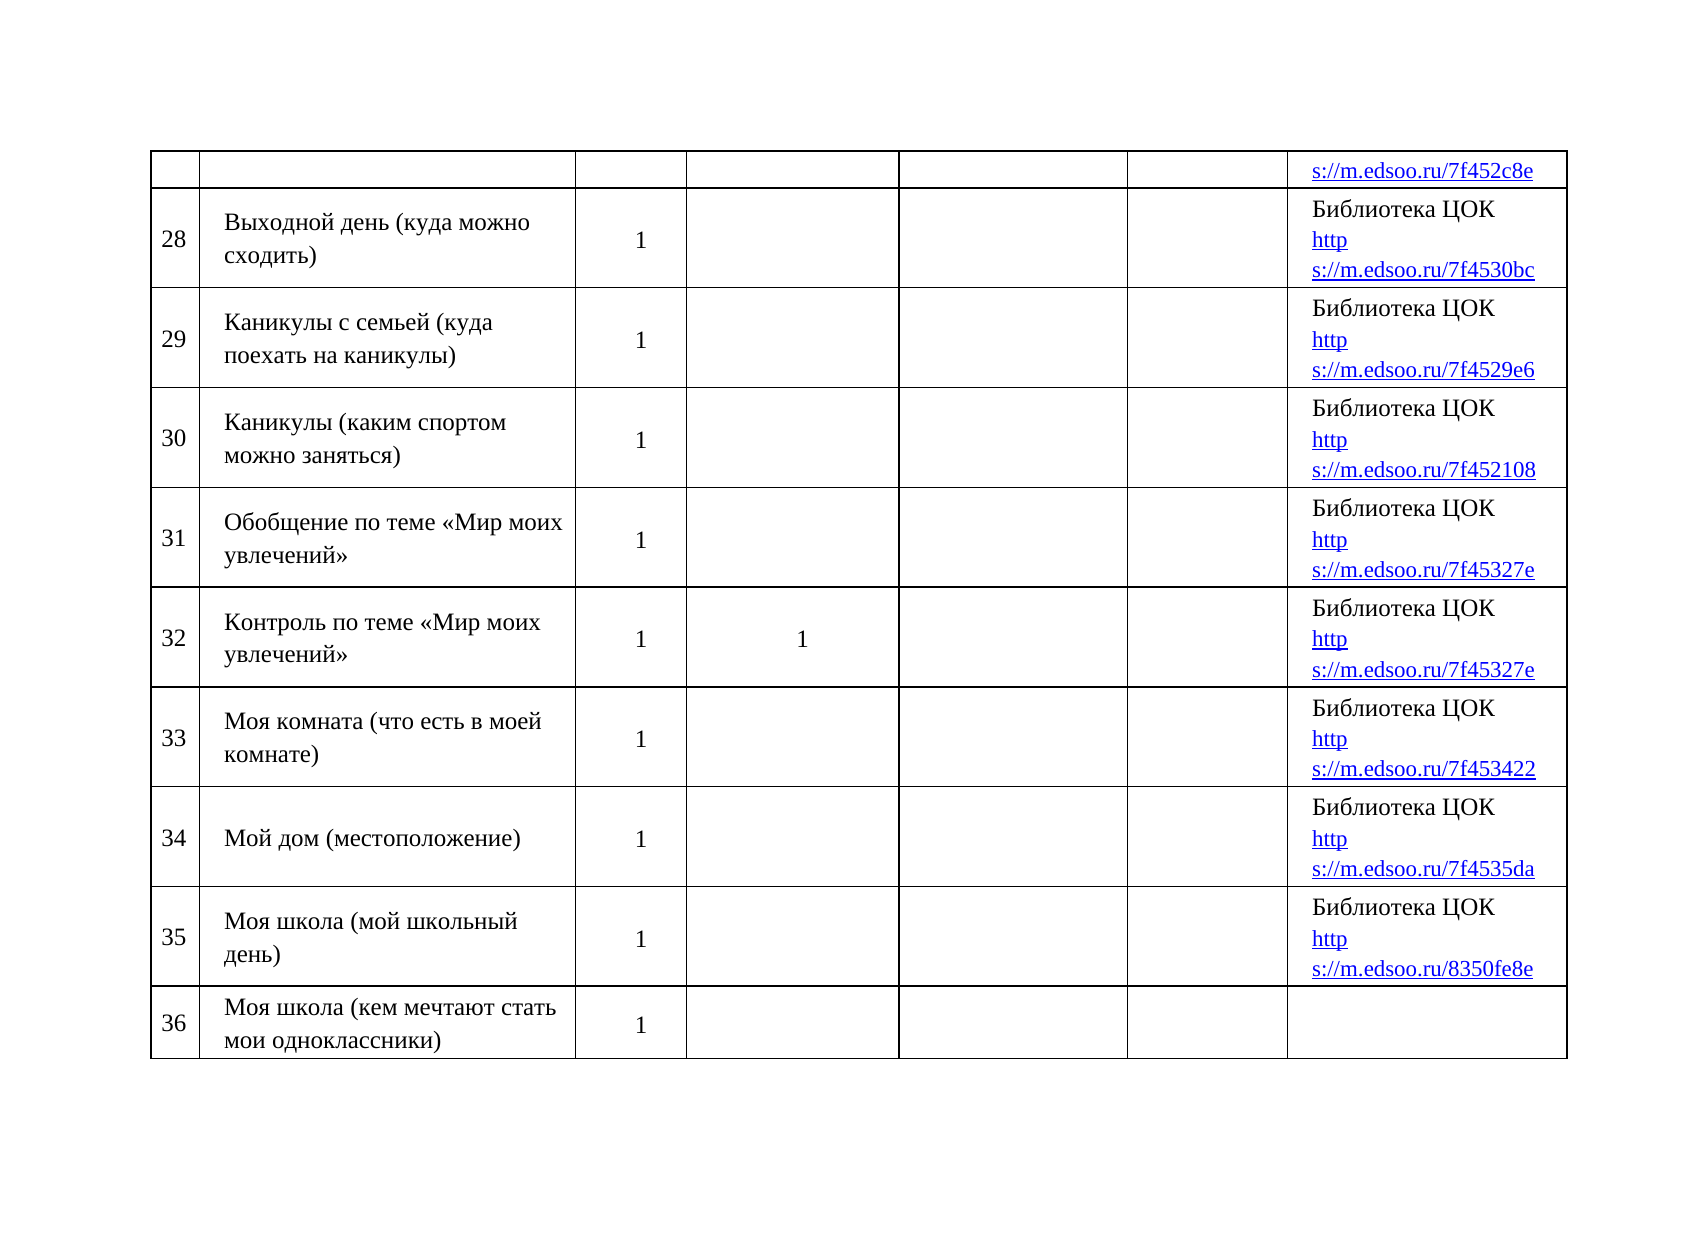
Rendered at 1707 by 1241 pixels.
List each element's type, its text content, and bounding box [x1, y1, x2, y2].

table_cell 28 [152, 189, 199, 287]
table_cell 36 [152, 987, 199, 1058]
table_cell 34 [152, 787, 199, 886]
table_cell [900, 288, 1127, 387]
table_cell Моя школа (кем мечтают стать мои одноклассники) [200, 987, 575, 1058]
table_cell [687, 488, 898, 586]
table_cell 30 [152, 388, 199, 486]
table_cell [687, 288, 898, 387]
table_cell Обобщение по теме «Мир моих увлечений» [200, 488, 575, 586]
table_cell [900, 987, 1127, 1058]
table_cell [900, 688, 1127, 786]
table_cell 1 [576, 189, 686, 287]
table_cell [687, 388, 898, 486]
table_cell Мой дом (местоположение) [200, 787, 575, 886]
table_cell 29 [152, 288, 199, 387]
table_cell [687, 887, 898, 985]
table_cell 1 [687, 588, 898, 686]
table_cell [687, 189, 898, 287]
table_cell 31 [152, 488, 199, 586]
table_cell [1128, 288, 1287, 387]
table_cell 1 [576, 887, 686, 985]
table_cell [1128, 987, 1287, 1058]
table_cell [687, 152, 898, 187]
table_cell [1128, 152, 1287, 187]
table_cell [1128, 588, 1287, 686]
table_cell 1 [576, 688, 686, 786]
table_cell Библиотека ЦОК https://m.edsoo.ru/7f452108 [1288, 388, 1566, 486]
table_cell Библиотека ЦОК https://m.edsoo.ru/7f453422 [1288, 688, 1566, 786]
table_cell Библиотека ЦОК https://m.edsoo.ru/7f45327e [1288, 488, 1566, 586]
table_cell [1128, 388, 1287, 486]
table_cell Библиотека ЦОК https://m.edsoo.ru/7f4530bc [1288, 189, 1566, 287]
table_cell Контроль по теме «Мир моих увлечений» [200, 588, 575, 686]
table_cell Моя комната (что есть в моей комнате) [200, 688, 575, 786]
table_cell 1 [576, 152, 686, 187]
table_cell Библиотека ЦОК https://m.edsoo.ru/8350fe8e [1288, 887, 1566, 985]
table_cell Моя школа (мой школьный день) [200, 887, 575, 985]
table_cell [900, 388, 1127, 486]
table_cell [1288, 152, 1566, 187]
table_cell [687, 987, 898, 1058]
table_cell Каникулы с семьей (куда поехать на каникулы) [200, 288, 575, 387]
table_cell 1 [576, 288, 686, 387]
table_cell 1 [576, 787, 686, 886]
table_cell [900, 488, 1127, 586]
table_cell Библиотека ЦОК https://m.edsoo.ru/7f4529e6 [1288, 288, 1566, 387]
table_cell [1128, 887, 1287, 985]
table_cell 1 [576, 987, 686, 1058]
table_cell [1288, 987, 1566, 1058]
table_cell Библиотека ЦОК https://m.edsoo.ru/7f4535da [1288, 787, 1566, 886]
table_cell 1 [576, 588, 686, 686]
table_cell [1128, 189, 1287, 287]
table_cell 1 [576, 388, 686, 486]
table_cell 1 [576, 488, 686, 586]
table_cell [1128, 488, 1287, 586]
table_cell 27 [152, 152, 199, 187]
table_cell [1128, 787, 1287, 886]
table_cell [900, 189, 1127, 287]
table_cell [1128, 688, 1287, 786]
table_cell Выходной день (куда можно сходить) [200, 189, 575, 287]
table_cell [900, 588, 1127, 686]
table_cell 32 [152, 588, 199, 686]
table_cell Каникулы (каким спортом можно заняться) [200, 388, 575, 486]
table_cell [200, 152, 575, 187]
table_cell Библиотека ЦОК https://m.edsoo.ru/7f45327e [1288, 588, 1566, 686]
table_cell [687, 787, 898, 886]
table_cell 35 [152, 887, 199, 985]
table_cell [687, 688, 898, 786]
table_cell [900, 152, 1127, 187]
table_cell 33 [152, 688, 199, 786]
table_cell [900, 887, 1127, 985]
table_cell [900, 787, 1127, 886]
